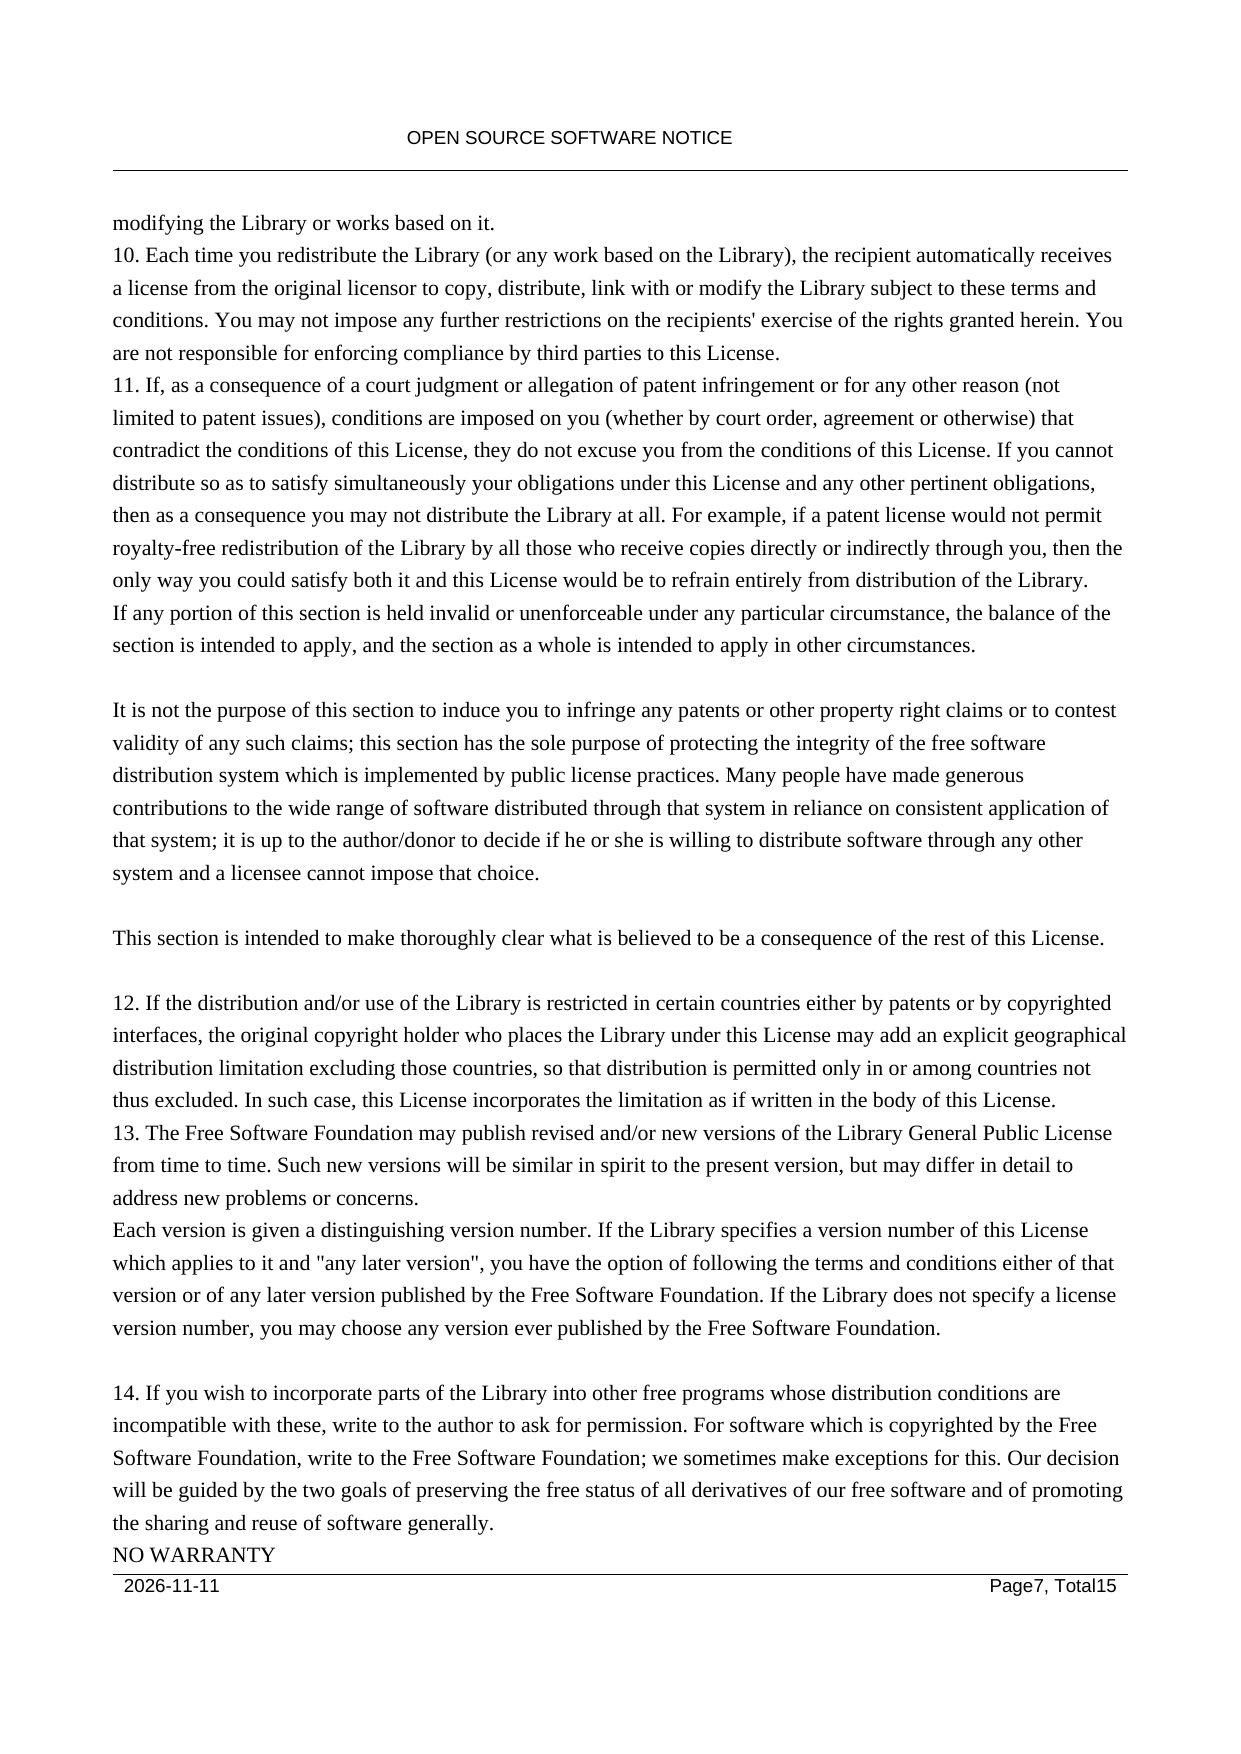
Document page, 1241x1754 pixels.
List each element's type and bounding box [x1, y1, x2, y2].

text [112, 206, 1128, 1571]
